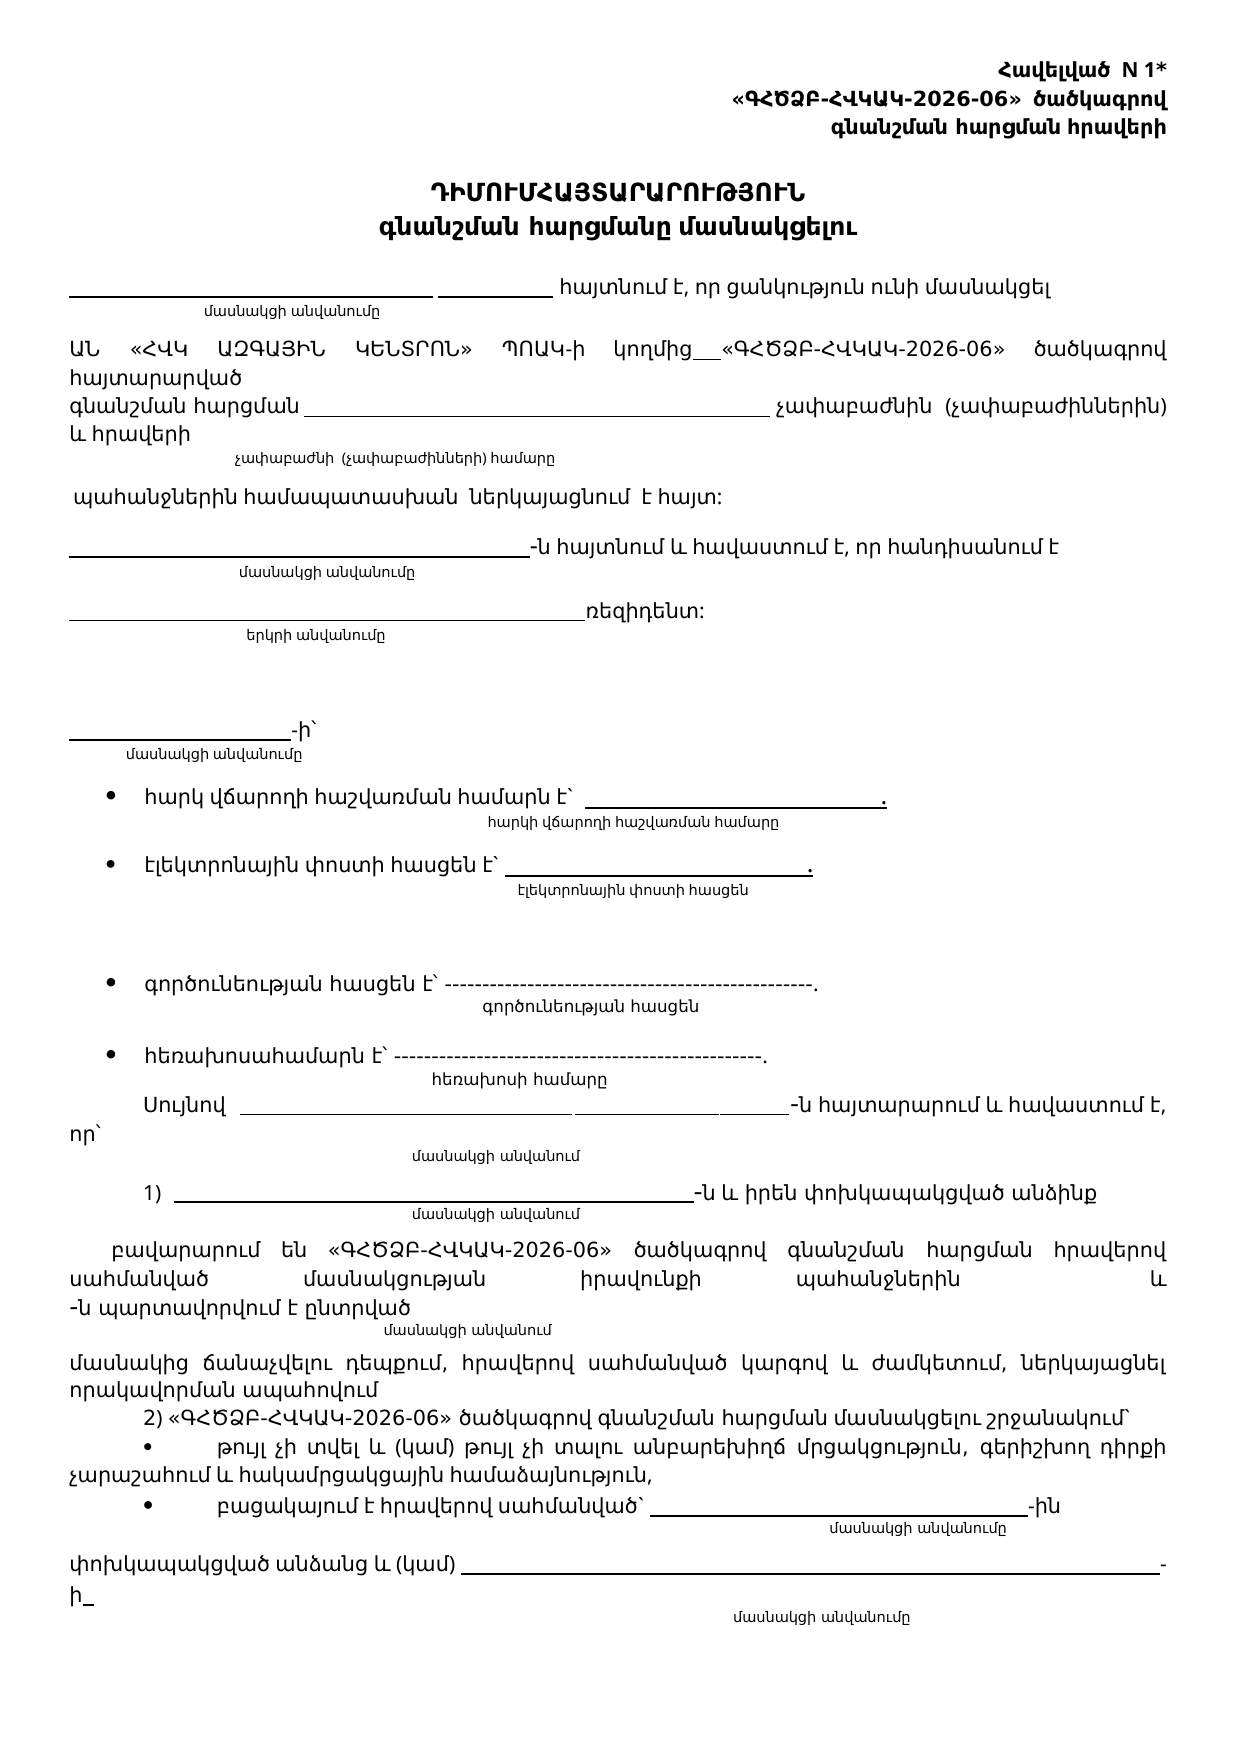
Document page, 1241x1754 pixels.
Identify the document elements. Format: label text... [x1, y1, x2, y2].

text հեռախոսի համարը [69, 1069, 1167, 1089]
text 2) «ԳՀԾՁԲ-ՀՎԿԱԿ-2026-06» ծածկագրով գնանշման հարցման մասնակցելու շրջանակում` [69, 1403, 1167, 1432]
list գործունեության հասցեն է՝ -------------------------------------------------. [107, 969, 1167, 997]
text գնանշման հարցման հրավերի [69, 112, 1167, 141]
text հայտնում է, որ ցանկություն ունի մասնակցել [69, 272, 1167, 300]
text գործունեության հասցեն [69, 997, 1167, 1017]
text -ն հայտնում և հավաստում է, որ հանդիսանում է [69, 528, 1167, 562]
text մասնակցի անվանումը [69, 1520, 1167, 1549]
text պահանջներին համապատասխան ներկայացնում է հայտ: [69, 482, 1167, 511]
text մասնակից ճանաչվելու դեպքում, հրավերով սահմանված կարգով և ժամկետում, ներկայացնել որակավորման ապահովում [69, 1351, 1167, 1403]
subtitle գնանշման հարցմանը մասնակցելու [69, 209, 1167, 243]
text էլեկտրոնային փոստի հասցեն [69, 880, 1167, 914]
text մասնակցի անվանումը [69, 744, 1167, 778]
list թույլ չի տվել և (կամ) թույլ չի տալու անբարեխիղճ մրցակցություն, գերիշխող դիրքի չարաշահում և հակամրցակցային համաձայնություն, [69, 1432, 1167, 1489]
text մասնակցի անվանում [69, 1147, 1167, 1177]
text ԱՆ «ՀՎԿ ԱԶԳԱՅԻՆ ԿԵՆՏՐՈՆ» ՊՈԱԿ-ի կողմից «ԳՀԾՁԲ-ՀՎԿԱԿ-2026-06» ծածկագրով հայտարարված [69, 334, 1167, 391]
text մասնակցի անվանումը [69, 562, 1167, 596]
list էլեկտրոնային փոստի հասցեն է` . [107, 846, 1167, 880]
list հեռախոսահամարն է՝ -------------------------------------------------. [107, 1041, 1167, 1069]
text մասնակցի անվանում [69, 1206, 1167, 1235]
text չափաբաժնի (չափաբաժինների) համարը [69, 448, 1167, 482]
list հարկ վճարողի հաշվառման համարն է` . [107, 778, 1167, 812]
text բավարարում են «ԳՀԾՁԲ-ՀՎԿԱԿ-2026-06» ծածկագրով գնանշման հարցման հրավերով սահմանված մասնակցության իրավունքի պահանջներին և -ն պարտավորվում է ընտրված [69, 1235, 1167, 1321]
text ԴԻՄՈՒՄՀԱՅՏԱՐԱՐՈՒԹՅՈՒՆ [69, 175, 1167, 209]
text մասնակցի անվանում [69, 1321, 1167, 1351]
text մասնակցի անվանումը [69, 1609, 1167, 1638]
text փոխկապակցված անձանց և (կամ) -ի [69, 1549, 1167, 1609]
text ռեզիդենտ: [69, 596, 1167, 624]
text «ԳՀԾՁԲ-ՀՎԿԱԿ-2026-06» ծածկագրով [69, 84, 1167, 112]
text երկրի անվանումը [69, 624, 1167, 658]
text Հավելված N 1* [69, 56, 1167, 84]
text մասնակցի անվանումը [69, 300, 1167, 334]
text գնանշման հարցման չափաբաժնին (չափաբաժիններին) և հրավերի [69, 391, 1167, 448]
text -ի՝ [69, 715, 1167, 744]
text Սույնով -ն հայտարարում և հավաստում է, որ՝ [69, 1089, 1167, 1147]
list բացակայում է հրավերով սահմանված` -ին [69, 1489, 1167, 1520]
text 1) -ն և իրեն փոխկապակցված անձինք [69, 1177, 1167, 1206]
text հարկի վճարողի հաշվառման համարը [69, 812, 1167, 846]
